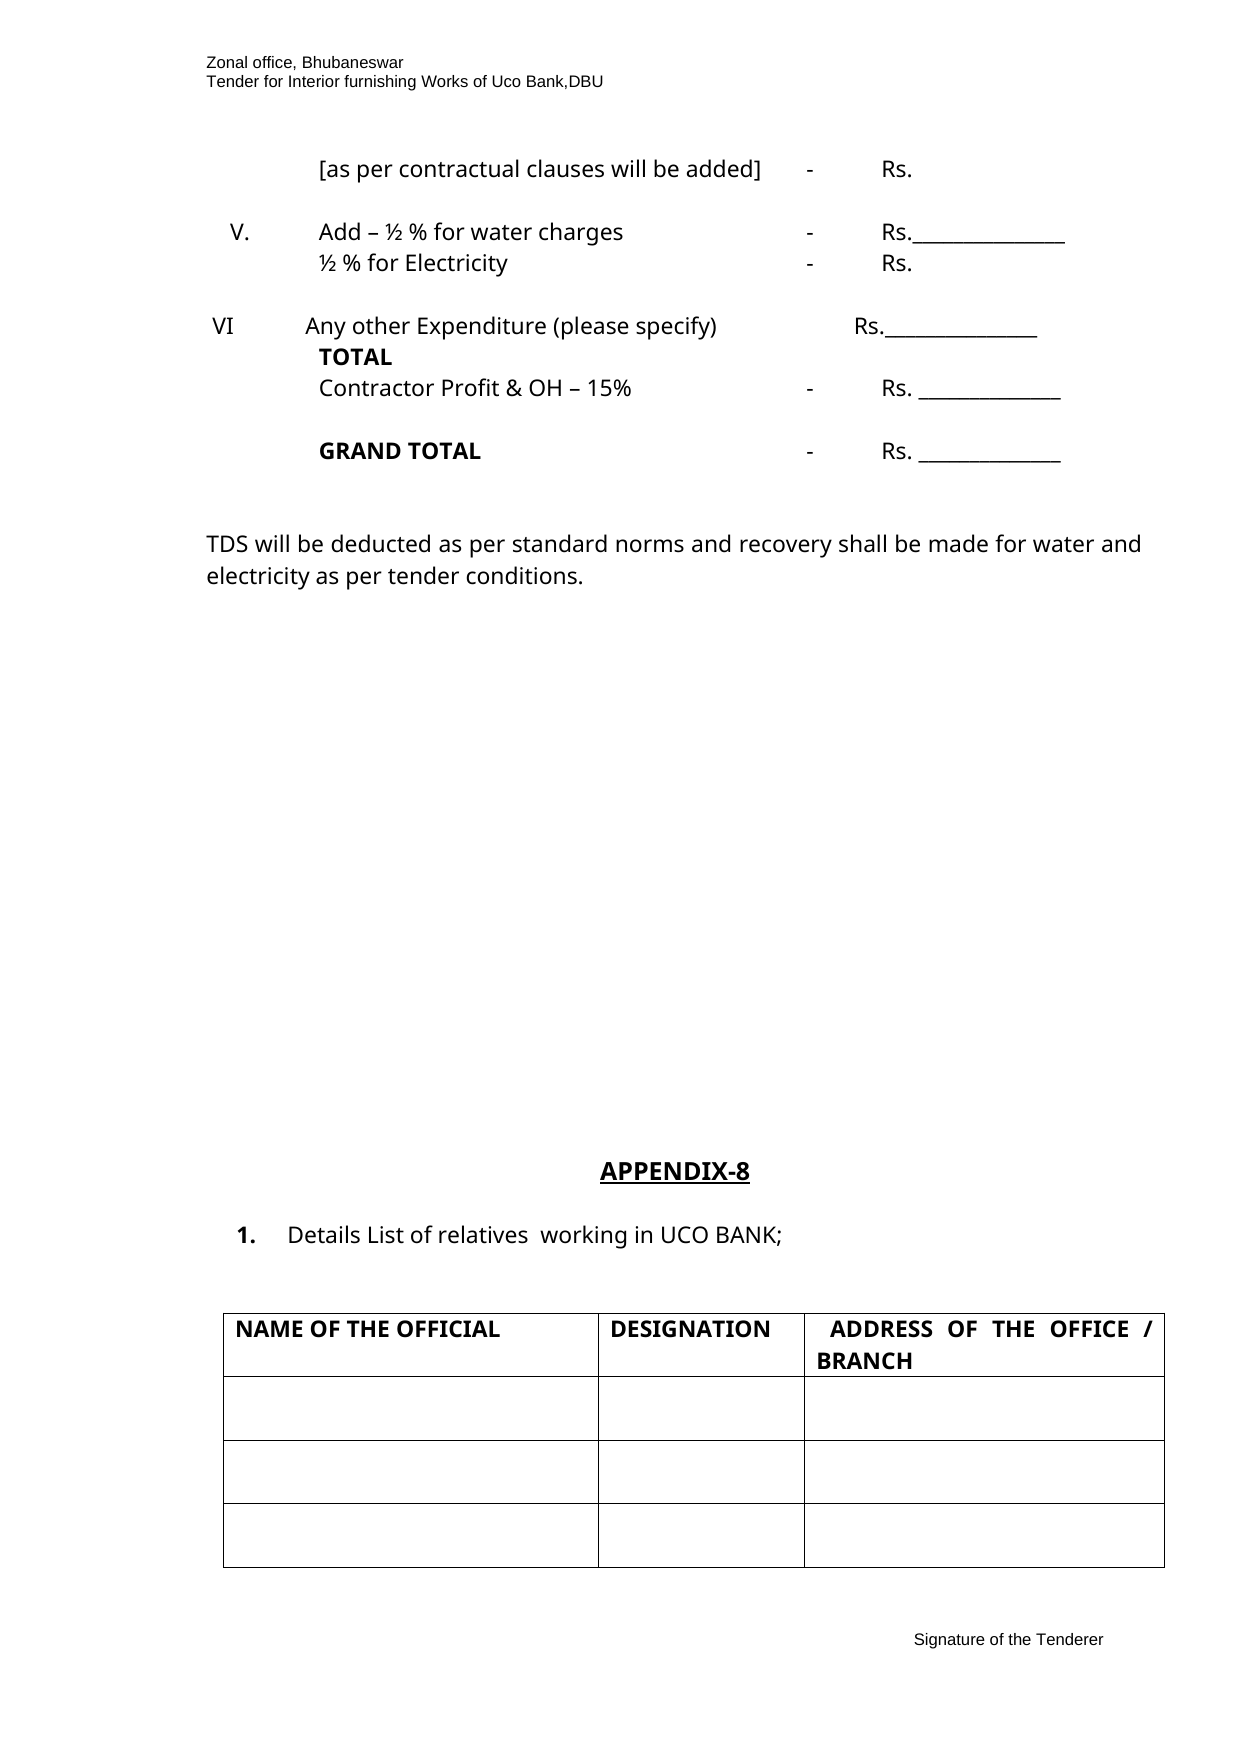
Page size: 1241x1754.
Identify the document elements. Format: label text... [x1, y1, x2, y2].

text TOTAL [206, 341, 1144, 372]
list Details List of relatives working in UCO BANK; [236, 1219, 1144, 1250]
text GRAND TOTAL - Rs. ______________ [206, 434, 1144, 466]
table_cell [224, 1377, 598, 1439]
table_cell [599, 1377, 804, 1439]
table_cell [599, 1504, 804, 1567]
table_cell [599, 1441, 804, 1503]
text TDS will be deducted as per standard norms and recovery shall be made for water and electricity as per tender conditions. [206, 528, 1144, 591]
text APPENDIX-8 [206, 1153, 1144, 1187]
text ½ % for Electricity - Rs. [206, 247, 1144, 278]
table_cell [805, 1504, 1164, 1567]
table_header NAME OF THE OFFICIAL [224, 1314, 598, 1376]
table_cell [224, 1441, 598, 1503]
table_cell [805, 1377, 1164, 1439]
text VI Any other Expenditure (please specify) Rs._______________ [206, 309, 1144, 341]
text Contractor Profit & OH – 15% - Rs. ______________ [206, 372, 1144, 403]
text [as per contractual clauses will be added] - Rs. [319, 153, 1144, 184]
table_header ADDRESS OF THE OFFICE / BRANCH [805, 1314, 1164, 1376]
table_header DESIGNATION [599, 1314, 804, 1376]
table_cell [224, 1504, 598, 1567]
text V. Add – ½ % for water charges - Rs._______________ [206, 216, 1144, 247]
table_cell [805, 1441, 1164, 1503]
